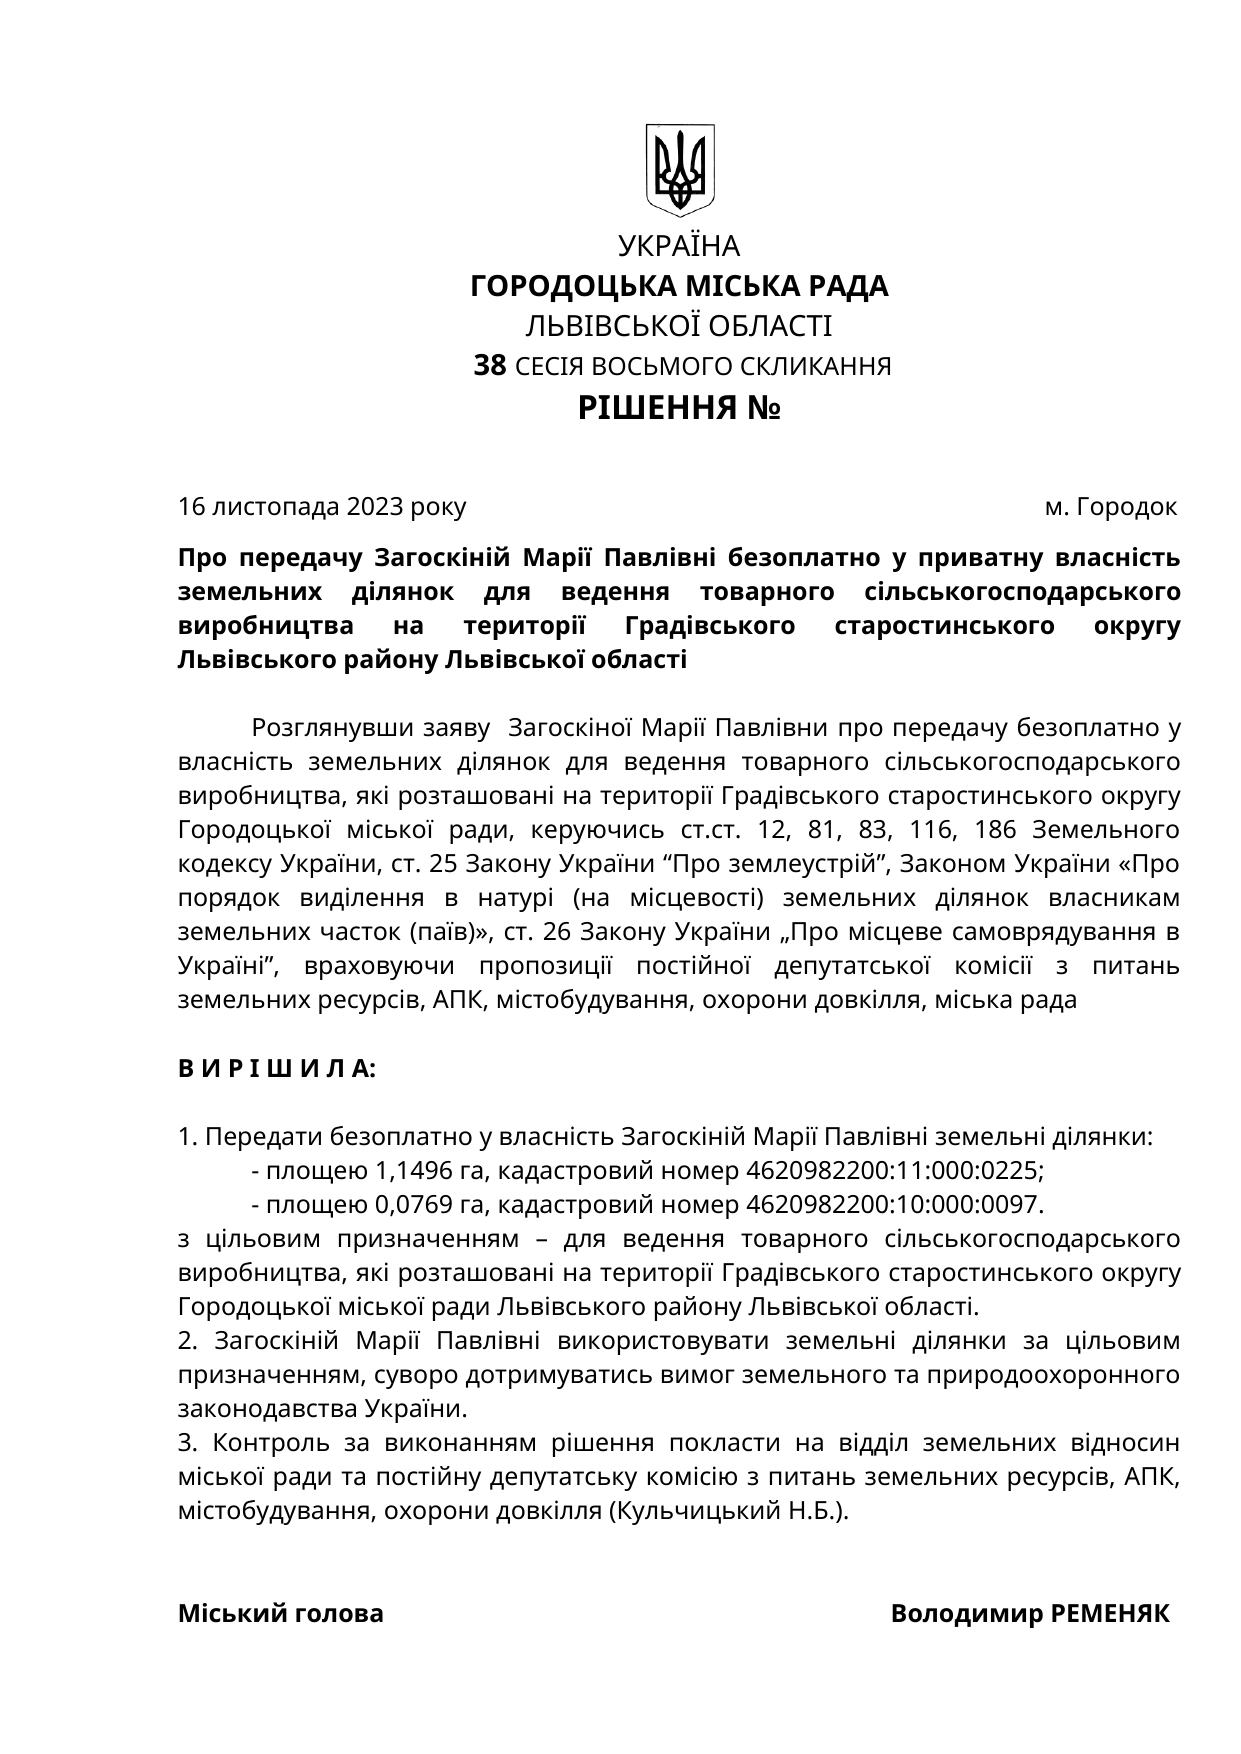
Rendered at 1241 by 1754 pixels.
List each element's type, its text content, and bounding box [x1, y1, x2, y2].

text 3. Контроль за виконанням рішення покласти на відділ земельних відносин міської ради та постійну депутатську комісію з питань земельних ресурсів, АПК, містобудування, охорони довкілля (Кульчицький Н.Б.). [177, 1425, 1182, 1527]
text Про передачу Загоскіній Марії Павлівні безоплатно у приватну власність земельних ділянок для ведення товарного сільськогосподарського виробництва на території Градівського старостинського округу Львівського району Львівської області [177, 539, 1182, 676]
text 2. Загоскіній Марії Павлівні використовувати земельні ділянки за цільовим призначенням, суворо дотримуватись вимог земельного та природоохоронного законодавства України. [177, 1323, 1182, 1425]
text УКРАЇНА [177, 225, 1181, 265]
text ГОРОДОЦЬКА МІСЬКА РАДА [177, 265, 1181, 305]
text 38 сесія восьмого скликання [177, 344, 1181, 384]
text РІШЕННЯ № [177, 384, 1181, 429]
picture [633, 118, 726, 222]
text з цільовим призначенням – для ведення товарного сільськогосподарського виробництва, які розташовані на території Градівського старостинського округу Городоцької міської ради Львівського району Львівської області. [177, 1221, 1182, 1323]
text В И Р І Ш И Л А: [177, 1050, 1182, 1084]
text ЛЬВІВСЬКОЇ ОБЛАСТІ [177, 305, 1181, 344]
text 1. Передати безоплатно у власність Загоскіній Марії Павлівні земельні ділянки: [177, 1118, 1182, 1152]
text Розглянувши заяву Загоскіної Марії Павлівни про передачу безоплатно у власність земельних ділянок для ведення товарного сільськогосподарського виробництва, які розташовані на території Градівського старостинського округу Городоцької міської ради, керуючись ст.ст. 12, 81, 83, 116, 186 Земельного кодексу України, ст. 25 Закону України “Про землеустрій”, Законом України «Про порядок виділення в натурі (на місцевості) земельних ділянок власникам земельних часток (паїв)», ст. 26 Закону України „Про місцеве самоврядування в Україні”, враховуючи пропозиції постійної депутатської комісії з питань земельних ресурсів, АПК, містобудування, охорони довкілля, міська рада [177, 709, 1182, 1016]
text Міський голова Володимир РЕМЕНЯК [177, 1595, 1181, 1629]
text - площею 0,0769 га, кадастровий номер 4620982200:10:000:0097. [177, 1186, 1182, 1221]
text 16 листопада 2023 року м. Городок [177, 488, 1181, 523]
text - площею 1,1496 га, кадастровий номер 4620982200:11:000:0225; [177, 1152, 1182, 1186]
